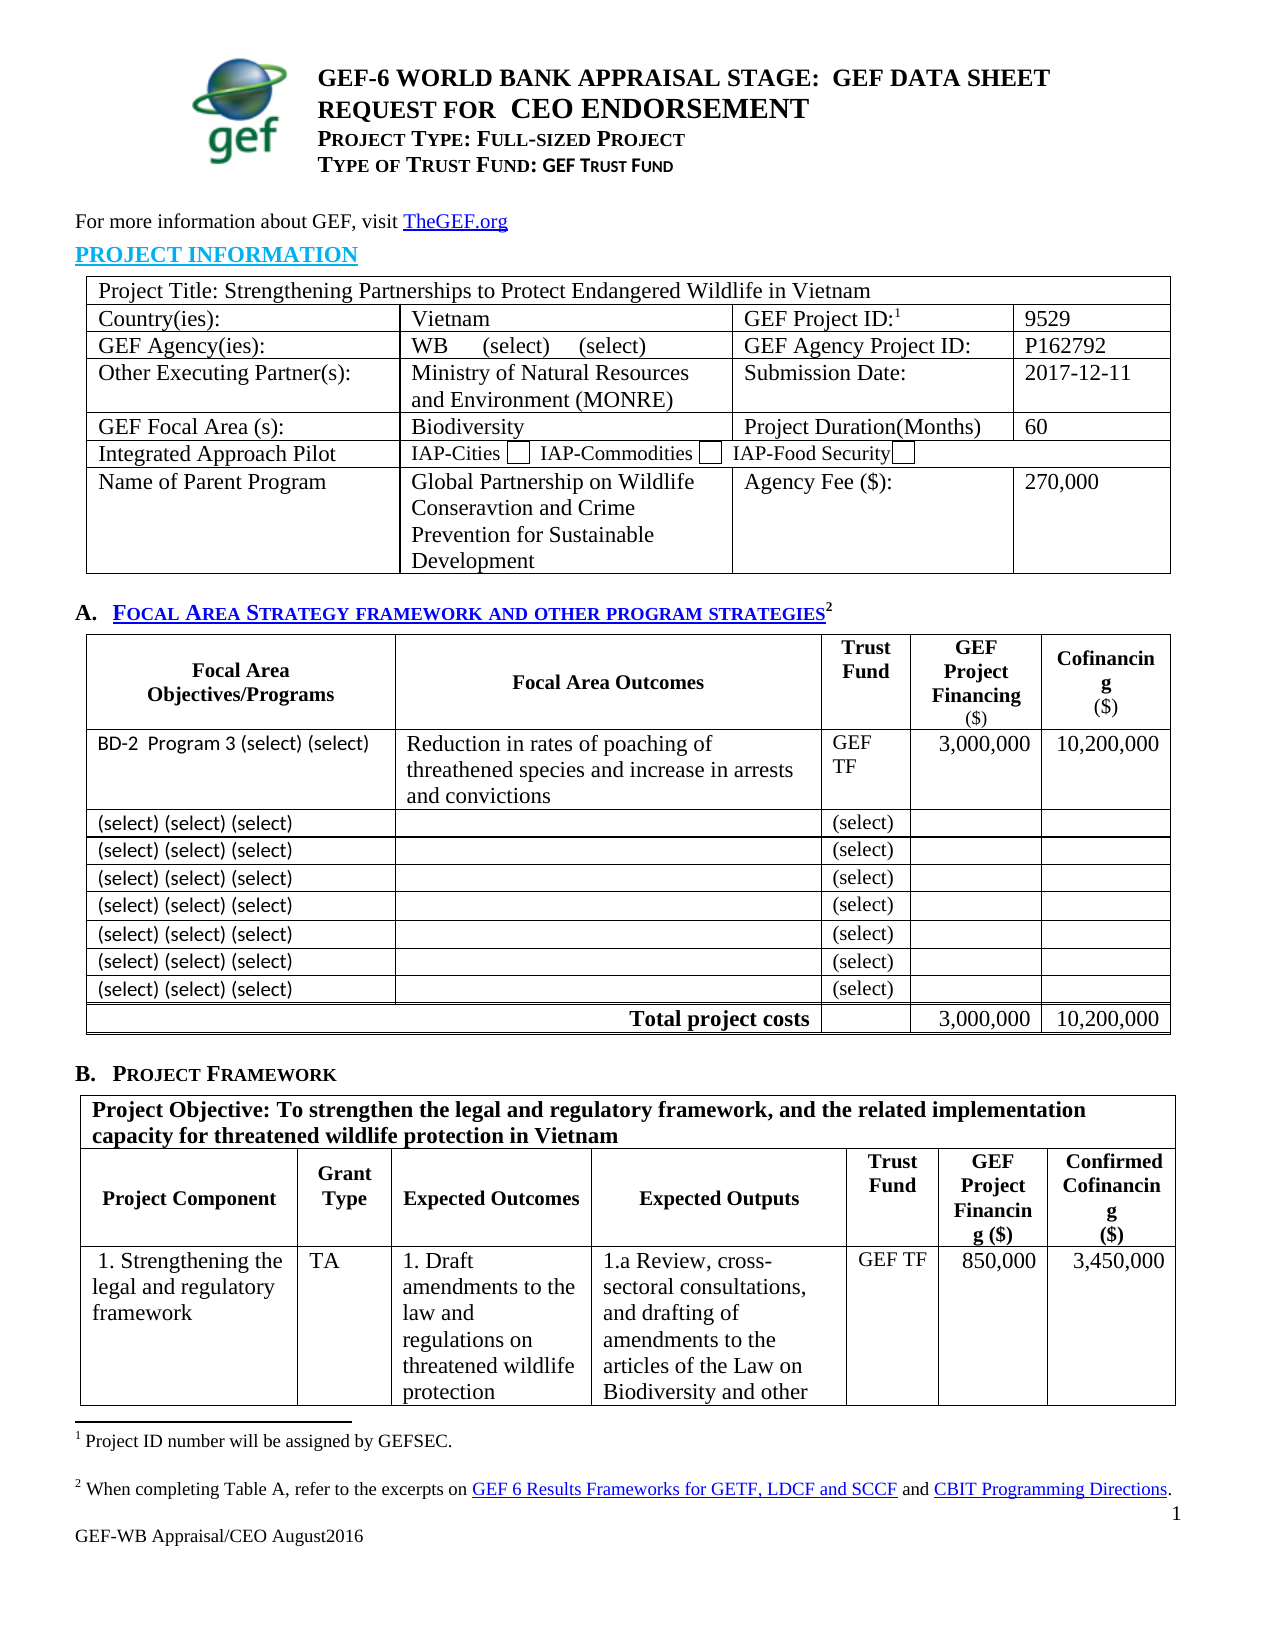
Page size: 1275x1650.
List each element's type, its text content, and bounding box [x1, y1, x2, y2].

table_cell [592, 1247, 846, 1405]
text request for [317, 91, 1103, 125]
table_cell [911, 838, 1041, 864]
table_cell [822, 921, 910, 947]
table_cell Expected Outputs [592, 1149, 846, 1246]
table_cell 3,000,000 [911, 730, 1041, 809]
table_cell Name of Parent Program [87, 468, 399, 573]
table_cell Grant Type [298, 1149, 391, 1246]
table_cell [87, 810, 395, 836]
table_cell Ministry of Natural Resources and Environment (MONRE) [401, 359, 732, 412]
table_cell [1042, 976, 1170, 1002]
table_cell [401, 332, 732, 358]
table_cell [401, 413, 732, 439]
text project information [75, 241, 1201, 268]
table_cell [392, 1247, 591, 1405]
table_cell Submission Date: [733, 359, 1013, 412]
table_cell [396, 892, 821, 920]
table_cell 2017-12-11 [1014, 359, 1170, 412]
table_cell [87, 730, 395, 809]
table_cell [1042, 921, 1170, 947]
text Type of Trust Fund: [317, 151, 1103, 178]
table_cell [911, 865, 1041, 891]
table_cell [396, 865, 821, 891]
table_cell [911, 921, 1041, 947]
table_cell [87, 976, 395, 1002]
table_cell [396, 976, 821, 1002]
text For more information about GEF, visit TheGEF.org [75, 154, 1201, 233]
table_cell [1042, 810, 1170, 836]
table_cell Country(ies): [87, 305, 399, 331]
table_cell GEF Project ID: [733, 305, 1013, 331]
table_cell [911, 810, 1041, 836]
table_cell 3,000,000 [911, 1005, 1041, 1032]
table_cell [822, 810, 910, 836]
table_cell Total project costs [87, 1005, 821, 1032]
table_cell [81, 1247, 297, 1405]
table_cell [396, 838, 821, 864]
table_cell [87, 949, 395, 975]
table_cell [1042, 892, 1170, 920]
table_cell 10,200,000 [1042, 730, 1170, 809]
table_cell Confirmed Cofinancing ($) [1048, 1149, 1175, 1246]
table_cell [822, 1005, 910, 1032]
table_cell Project Duration(Months) [733, 413, 1013, 439]
table_cell Global Partnership on Wildlife Conseravtion and Crime Prevention for Sustainable Development [401, 468, 732, 573]
table_header Focal Area Outcomes [396, 635, 821, 729]
table_cell 850,000 [939, 1247, 1047, 1405]
table_cell [298, 1247, 391, 1405]
table_cell [847, 1247, 938, 1405]
table_cell 60 [1014, 413, 1170, 439]
table_header Project Title: Strengthening Partnerships to Protect Endangered Wildlife in Vietnam [87, 277, 1170, 303]
table_cell 270,000 [1014, 468, 1170, 573]
text Project Type: [317, 125, 1103, 151]
table_header Cofinancing ($) [1042, 635, 1170, 729]
table_cell [822, 892, 910, 920]
table_cell GEF Agency(ies): [87, 332, 399, 358]
text gef-6 World Bank Appraisal Stage: GEF data sheet [317, 63, 1103, 91]
table_cell [822, 730, 910, 809]
list Project Framework [75, 1060, 1181, 1086]
table_cell [396, 921, 821, 947]
table_cell Expected Outcomes [392, 1149, 591, 1246]
table_cell [87, 921, 395, 947]
table_cell Integrated Approach Pilot [87, 441, 399, 467]
table_cell 9529 [1014, 305, 1170, 331]
table_cell [396, 810, 821, 836]
table_cell Agency Fee ($): [733, 468, 1013, 573]
table_cell [1042, 949, 1170, 975]
table_cell 3,450,000 [1048, 1247, 1175, 1405]
table_cell Other Executing Partner(s): [87, 359, 399, 412]
table_cell Vietnam [401, 305, 732, 331]
table_header Trust Fund [822, 635, 910, 729]
table_cell [1042, 838, 1170, 864]
picture [178, 56, 297, 178]
table_cell [822, 976, 910, 1002]
table_cell GEF Agency Project ID: [733, 332, 1013, 358]
table_cell Trust Fund [847, 1149, 938, 1246]
table_cell [87, 892, 395, 920]
table_cell [911, 892, 1041, 920]
table_cell GEF Focal Area (s): [87, 413, 399, 439]
table_cell Project Component [81, 1149, 297, 1246]
table_cell [822, 949, 910, 975]
table_cell [396, 949, 821, 975]
table_cell [911, 949, 1041, 975]
table_cell [822, 865, 910, 891]
table_header Focal Area Objectives/Programs [87, 635, 395, 729]
table_cell [1042, 865, 1170, 891]
list Focal Area Strategy framework and other program strategies [75, 599, 1181, 626]
table_cell [87, 865, 395, 891]
table_cell Reduction in rates of poaching of threathened species and increase in arrests and convictions [396, 730, 821, 809]
table_header GEF Project Financing ($) [911, 635, 1041, 729]
table_cell [87, 838, 395, 864]
table_cell IAP-Cities IAP-Commodities IAP-Food Security [401, 441, 1170, 467]
table_cell 10,200,000 [1042, 1005, 1170, 1032]
table_cell GEF Project Financing ($) [939, 1149, 1047, 1246]
table_cell P162792 [1014, 332, 1170, 358]
table_cell [911, 976, 1041, 1002]
table_cell [822, 838, 910, 864]
table_header Project Objective: To strengthen the legal and regulatory framework, and the related implementation capacity for threatened wildlife protection in Vietnam [81, 1096, 1175, 1148]
